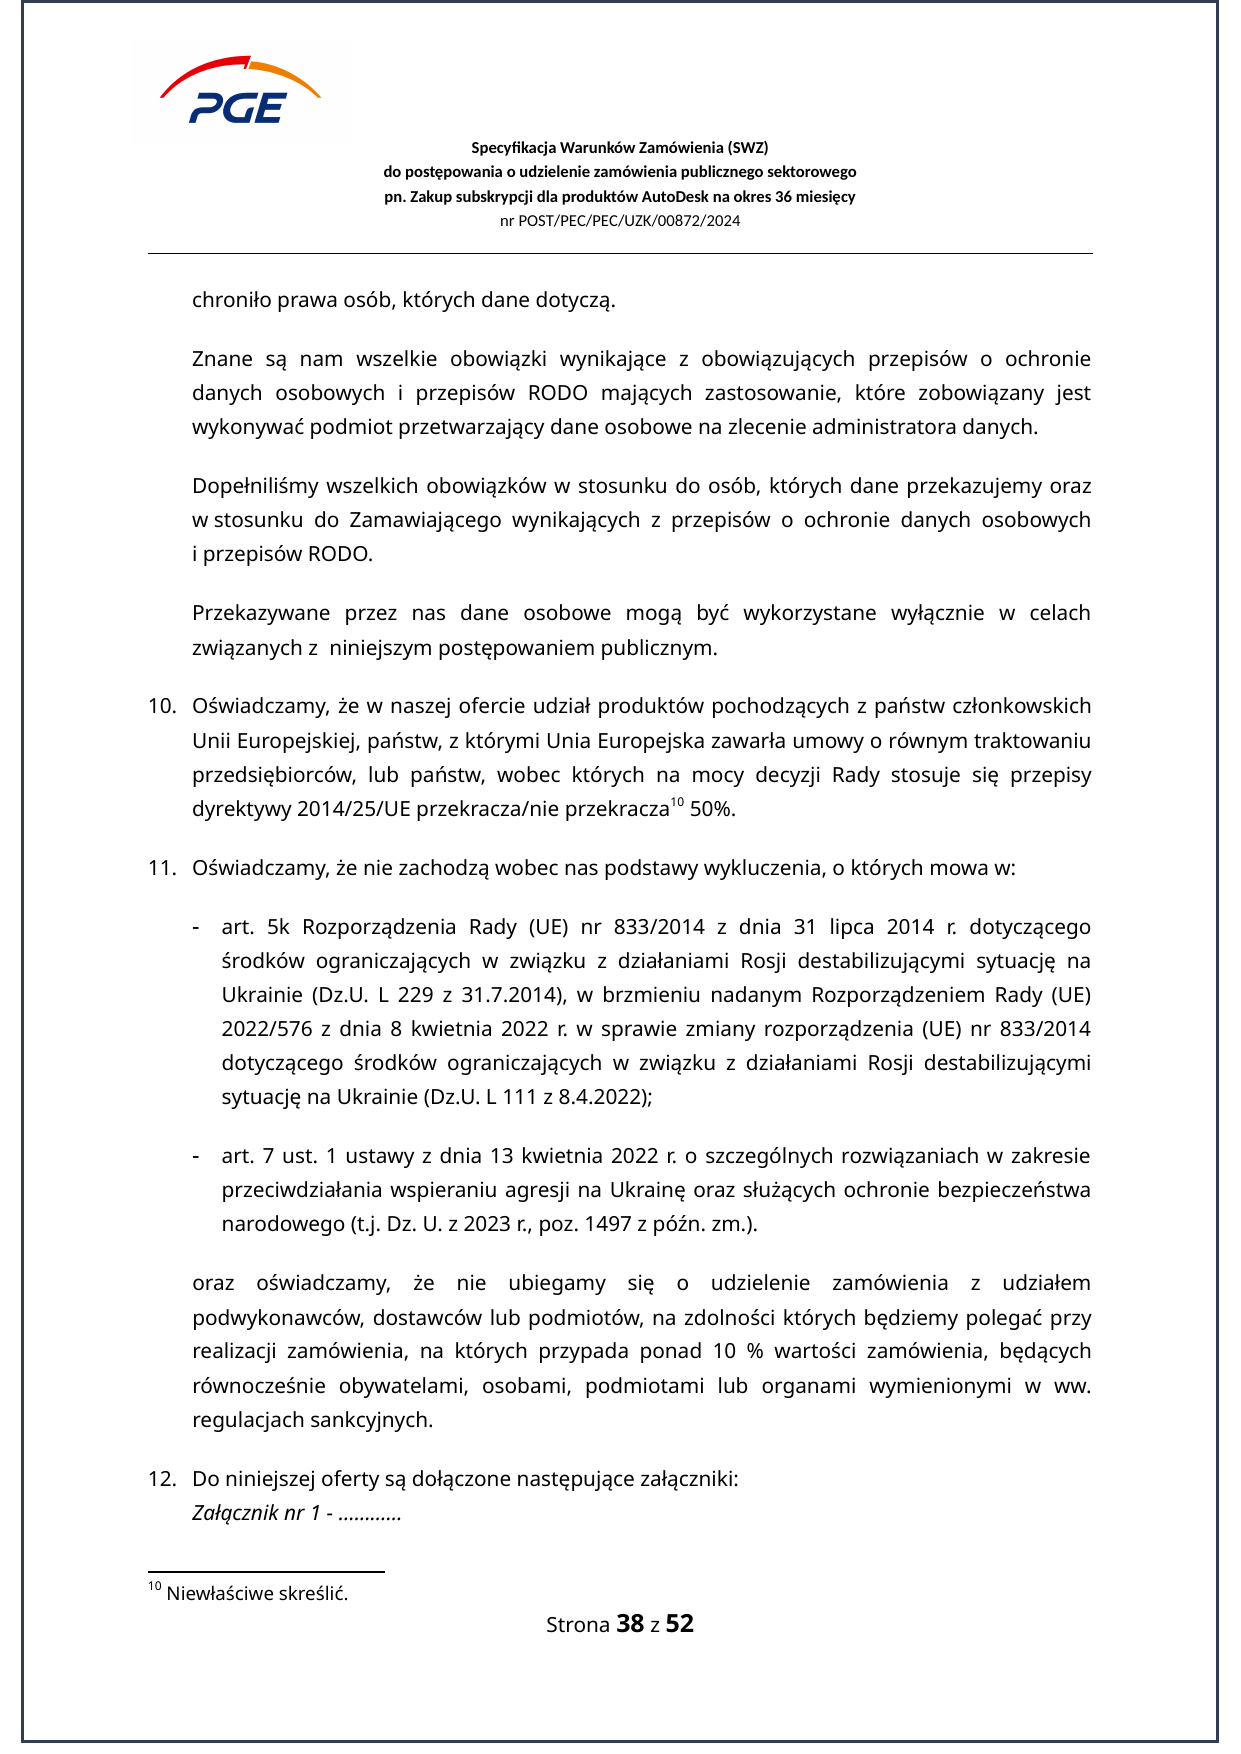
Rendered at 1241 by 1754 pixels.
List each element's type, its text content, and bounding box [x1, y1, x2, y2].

picture [131, 39, 351, 145]
list Znane są nam wszelkie obowiązki wynikające z obowiązujących przepisów o ochronie danych osobowych i przepisów RODO mających zastosowanie, które zobowiązany jest wykonywać podmiot przetwarzający dane osobowe na zlecenie administratora danych. [192, 344, 1093, 441]
list art. 5k Rozporządzenia Rady (UE) nr 833/2014 z dnia 31 lipca 2014 r. dotyczącego środków ograniczających w związku z działaniami Rosji destabilizującymi sytuację na Ukrainie (Dz.U. L 229 z 31.7.2014), w brzmieniu nadanym Rozporządzeniem Rady (UE) 2022/576 z dnia 8 kwietnia 2022 r. w sprawie zmiany rozporządzenia (UE) nr 833/2014 dotyczącego środków ograniczających w związku z działaniami Rosji destabilizującymi sytuację na Ukrainie (Dz.U. L 111 z 8.4.2022); [192, 912, 1093, 1111]
list Przekazywane przez nas dane osobowe mogą być wykorzystane wyłącznie w celach związanych z niniejszym postępowaniem publicznym. [192, 598, 1093, 661]
list art. 7 ust. 1 ustawy z dnia 13 kwietnia 2022 r. o szczególnych rozwiązaniach w zakresie przeciwdziałania wspieraniu agresji na Ukrainę oraz służących ochronie bezpieczeństwa narodowego (t.j. Dz. U. z 2023 r., poz. 1497 z późn. zm.). [192, 1141, 1093, 1238]
list Do niniejszej oferty są dołączone następujące załączniki: [148, 1464, 1093, 1492]
text Załącznik nr 1 - ………… [148, 1498, 1093, 1526]
list Oświadczamy, że nie zachodzą wobec nas podstawy wykluczenia, o których mowa w: [148, 853, 1093, 881]
list Dopełniliśmy wszelkich obowiązków w stosunku do osób, których dane przekazujemy oraz w stosunku do Zamawiającego wynikających z przepisów o ochronie danych osobowych i przepisów RODO. [192, 471, 1093, 568]
list Oświadczamy, że w naszej ofercie udział produktów pochodzących z państw członkowskich Unii Europejskiej, państw, z którymi Unia Europejska zawarła umowy o równym traktowaniu przedsiębiorców, lub państw, wobec których na mocy decyzji Rady stosuje się przepisy dyrektywy 2014/25/UE przekracza/nie przekracza 50%. [148, 692, 1093, 822]
list oraz oświadczamy, że nie ubiegamy się o udzielenie zamówienia z udziałem podwykonawców, dostawców lub podmiotów, na zdolności których będziemy polegać przy realizacji zamówienia, na których przypada ponad 10 % wartości zamówienia, będących równocześnie obywatelami, osobami, podmiotami lub organami wymienionymi w ww. regulacjach sankcyjnych. [192, 1268, 1093, 1433]
